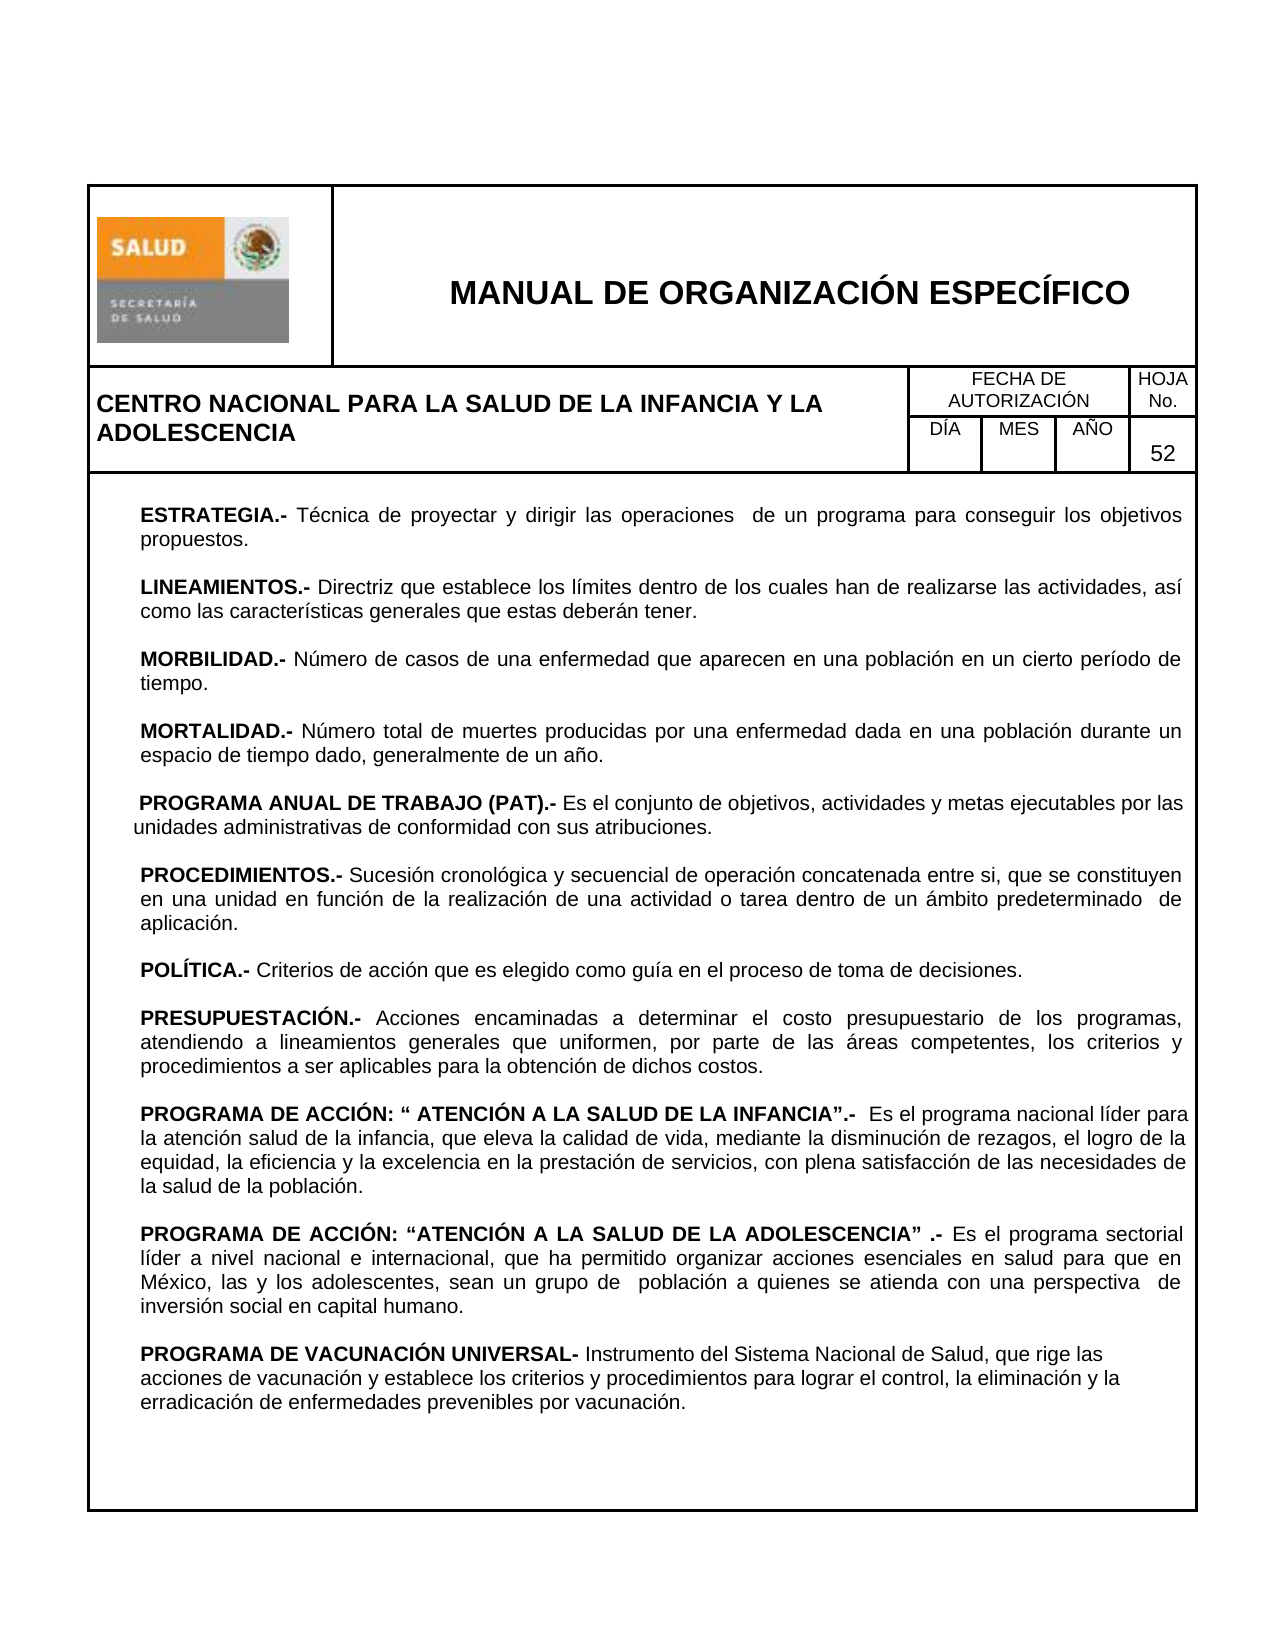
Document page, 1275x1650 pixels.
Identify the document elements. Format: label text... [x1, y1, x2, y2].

table_cell MES [983, 418, 1054, 471]
table_header MANUAL DE ORGANIZACIÓN ESPECÍFICO [334, 187, 1195, 365]
table_cell ESTRATEGIA.- Técnica de proyectar y dirigir las operaciones de un programa para conseguir los objetivos propuestos. LINEAMIENTOS.- Directriz que establece los límites dentro de los cuales han de realizarse las actividades, así como las características generales que estas deberán tener. MORBILIDAD.- Número de casos de una enfermedad que aparecen en una población en un cierto período de tiempo. MORTALIDAD.- Número total de muertes producidas por una enfermedad dada en una población durante un espacio de tiempo dado, generalmente de un año. PROGRAMA ANUAL DE TRABAJO (PAT).- Es el conjunto de objetivos, actividades y metas ejecutables por las unidades administrativas de conformidad con sus atribuciones. PROCEDIMIENTOS.- Sucesión cronológica y secuencial de operación concatenada entre si, que se constituyen en una unidad en función de la realización de una actividad o tarea dentro de un ámbito predeterminado de aplicación. POLÍTICA.- Criterios de acción que es elegido como guía en el proceso de toma de decisiones. PRESUPUESTACIÓN.- Acciones encaminadas a determinar el costo presupuestario de los programas, atendiendo a lineamientos generales que uniformen, por parte de las áreas competentes, los criterios y procedimientos a ser aplicables para la obtención de dichos costos. PROGRAMA DE ACCIÓN: “ ATENCIÓN A LA SALUD DE LA INFANCIA”.- Es el programa nacional líder para la atención salud de la infancia, que eleva la calidad de vida, mediante la disminución de rezagos, el logro de la equidad, la eficiencia y la excelencia en la prestación de servicios, con plena satisfacción de las necesidades de la salud de la población. PROGRAMA DE ACCIÓN: “ATENCIÓN A LA SALUD DE LA ADOLESCENCIA” .- Es el programa sectorial líder a nivel nacional e internacional, que ha permitido organizar acciones esenciales en salud para que en México, las y los adolescentes, sean un grupo de población a quienes se atienda con una perspectiva de inversión social en capital humano. PROGRAMA DE VACUNACIÓN UNIVERSAL- Instrumento del Sistema Nacional de Salud, que rige las acciones de vacunación y establece los criterios y procedimientos para lograr el control, la eliminación y la erradicación de enfermedades prevenibles por vacunación. [90, 474, 1195, 1508]
table_cell AÑO [1057, 418, 1128, 471]
picture [97, 217, 289, 343]
table_cell FECHA DE AUTORIZACIÓN [910, 368, 1128, 415]
table_cell HOJA No. [1131, 368, 1195, 415]
table_cell 52 [1131, 418, 1195, 471]
table_cell CENTRO NACIONAL PARA LA SALUD DE LA INFANCIA Y LA ADOLESCENCIA [90, 368, 907, 471]
table_header [90, 187, 331, 365]
table_cell DÍA [910, 418, 980, 471]
